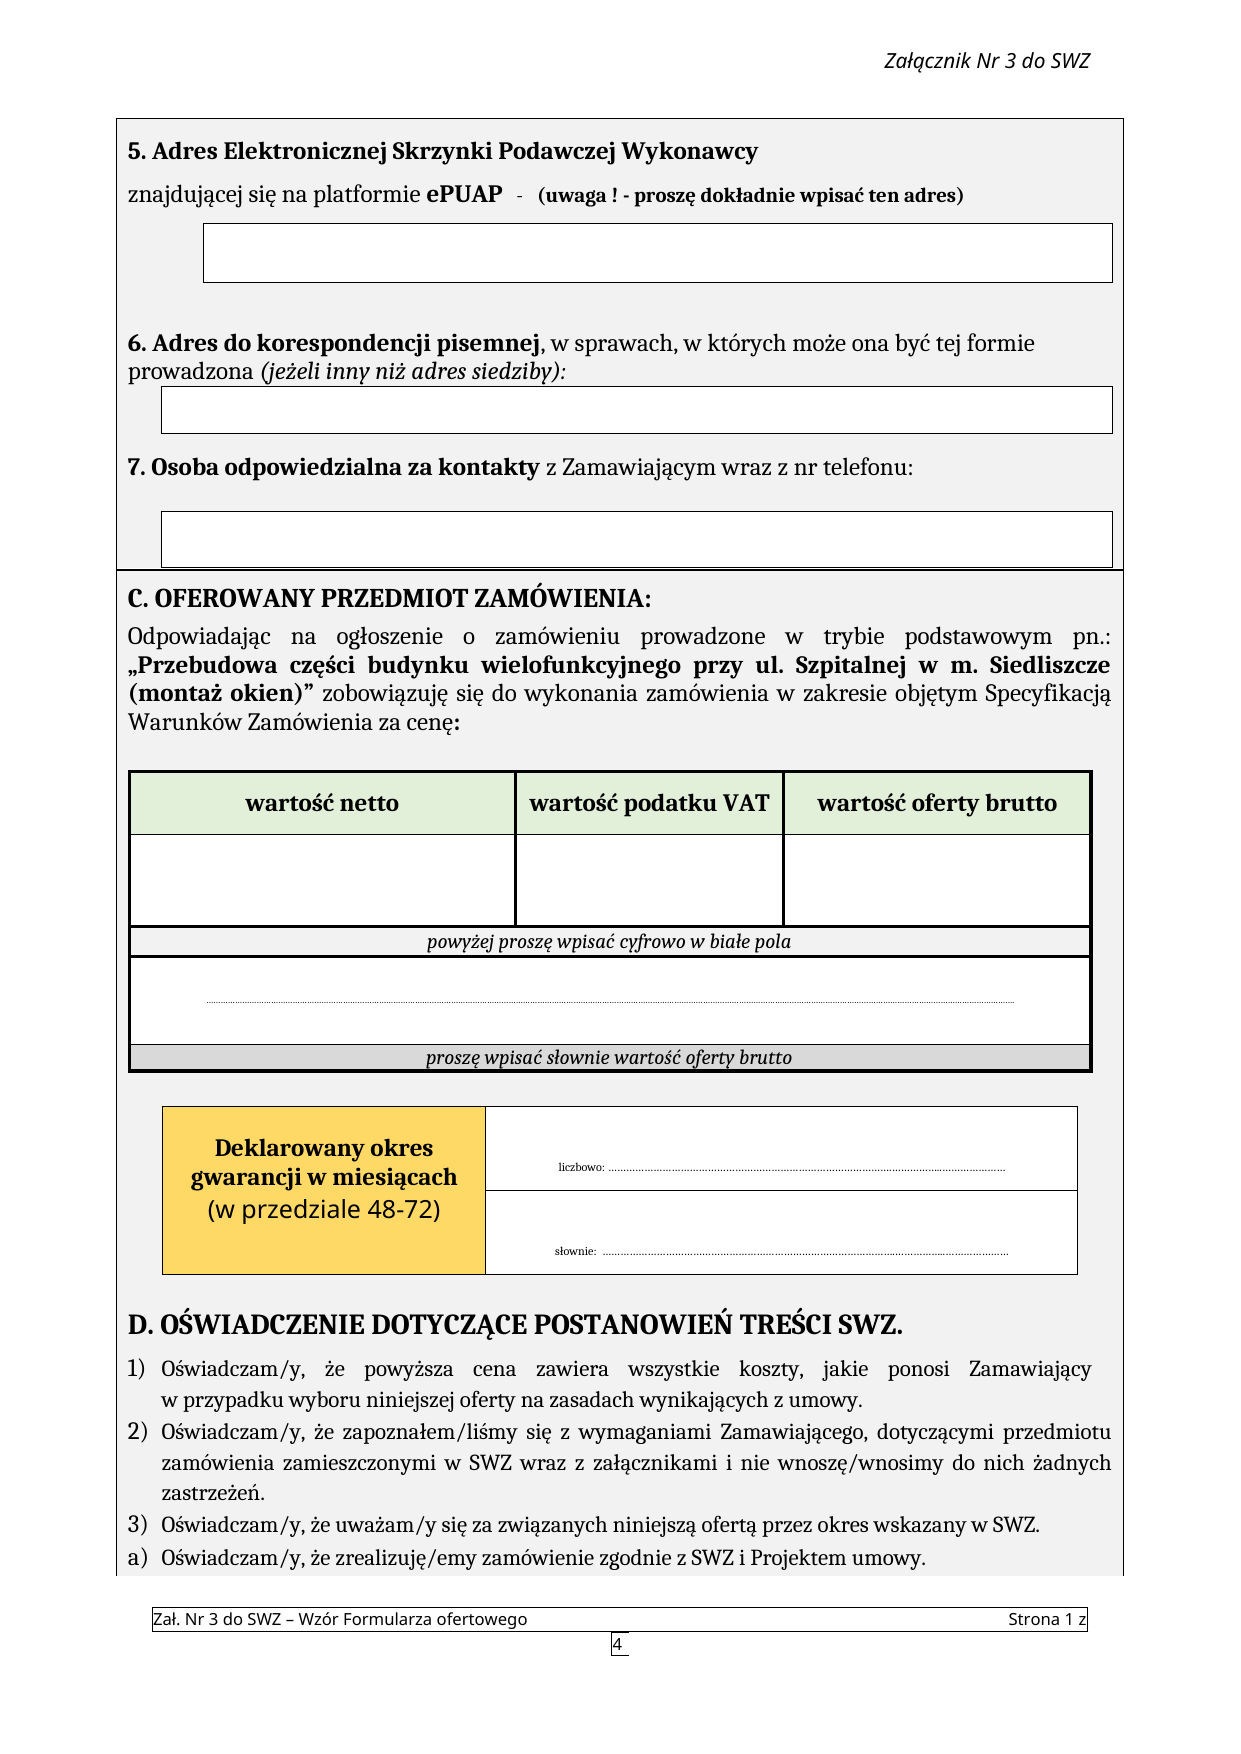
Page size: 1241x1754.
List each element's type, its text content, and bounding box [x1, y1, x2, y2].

table_cell C. OFEROWANY PRZEDMIOT ZAMÓWIENIA: Odpowiadając na ogłoszenie o zamówieniu prowadzone w trybie podstawowym pn.: „Przebudowa części budynku wielofunkcyjnego przy ul. Szpitalnej w m. Siedliszcze (montaż okien)” zobowiązuję się do wykonania zamówienia w zakresie objętym Specyfikacją Warunków Zamówienia za cenę: [117, 571, 1123, 1097]
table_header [117, 119, 1123, 568]
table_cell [117, 1097, 1123, 1576]
